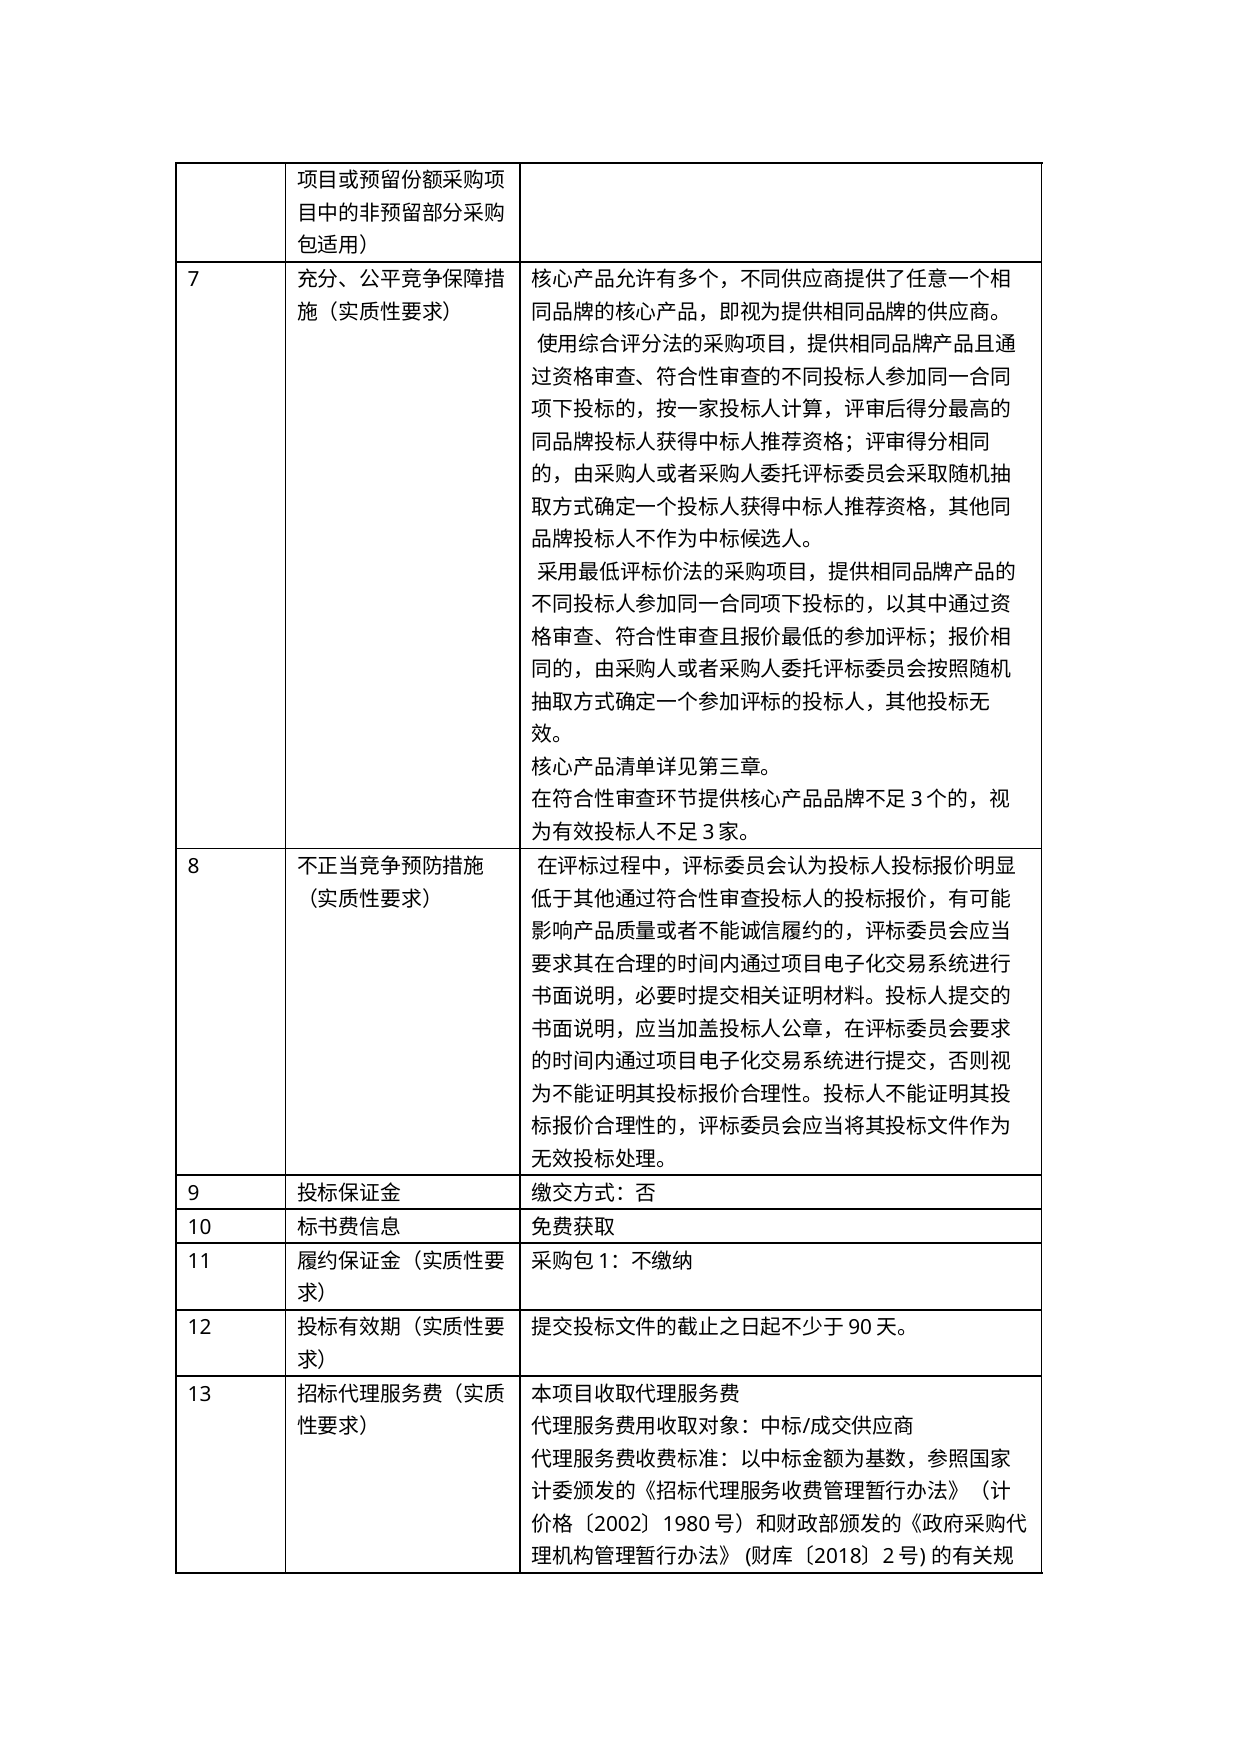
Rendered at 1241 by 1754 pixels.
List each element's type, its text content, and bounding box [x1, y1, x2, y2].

table_cell 缴交方式：否 [521, 1176, 1041, 1208]
table_cell 投标保证金 [286, 1176, 519, 1208]
table_cell 13 [177, 1377, 285, 1572]
table_cell 招标代理服务费（实质性要求） [286, 1377, 519, 1572]
table_cell 充分、公平竞争保障措施（实质性要求） [286, 263, 519, 848]
table_cell 9 [177, 1176, 285, 1208]
table_cell 6 [177, 164, 285, 261]
table_cell 采购包1：不缴纳 [521, 1244, 1041, 1309]
table_cell 11 [177, 1244, 285, 1309]
table_cell 7 [177, 263, 285, 848]
table_cell 10 [177, 1210, 285, 1242]
table_cell 提交投标文件的截止之日起不少于90天。 [521, 1311, 1041, 1375]
table_cell 履约保证金（实质性要求） [286, 1244, 519, 1309]
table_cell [286, 164, 519, 261]
table_cell 投标有效期（实质性要求） [286, 1311, 519, 1375]
table_cell 在评标过程中，评标委员会认为投标人投标报价明显低于其他通过符合性审查投标人的投标报价，有可能影响产品质量或者不能诚信履约的，评标委员会应当要求其在合理的时间内通过项目电子化交易系统进行书面说明，必要时提交相关证明材料。投标人提交的书面说明，应当加盖投标人公章，在评标委员会要求的时间内通过项目电子化交易系统进行提交，否则视为不能证明其投标报价合理性。投标人不能证明其投标报价合理性的，评标委员会应当将其投标文件作为无效投标处理。 [521, 849, 1041, 1174]
table_cell 12 [177, 1311, 285, 1375]
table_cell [521, 1377, 1041, 1572]
table_cell 8 [177, 849, 285, 1174]
table_cell 不正当竞争预防措施（实质性要求） [286, 849, 519, 1174]
table_cell 免费获取 [521, 1210, 1041, 1242]
table_cell 标书费信息 [286, 1210, 519, 1242]
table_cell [521, 164, 1041, 261]
table_cell 核心产品允许有多个，不同供应商提供了任意一个相同品牌的核心产品，即视为提供相同品牌的供应商。 使用综合评分法的采购项目，提供相同品牌产品且通过资格审查、符合性审查的不同投标人参加同一合同项下投标的，按一家投标人计算，评审后得分最高的同品牌投标人获得中标人推荐资格；评审得分相同的，由采购人或者采购人委托评标委员会采取随机抽取方式确定一个投标人获得中标人推荐资格，其他同品牌投标人不作为中标候选人。 采用最低评标价法的采购项目，提供相同品牌产品的不同投标人参加同一合同项下投标的，以其中通过资格审查、符合性审查且报价最低的参加评标；报价相同的，由采购人或者采购人委托评标委员会按照随机抽取方式确定一个参加评标的投标人，其他投标无效。 核心产品清单详见第三章。 在符合性审查环节提供核心产品品牌不足3个的，视为有效投标人不足3家。 [521, 263, 1041, 848]
